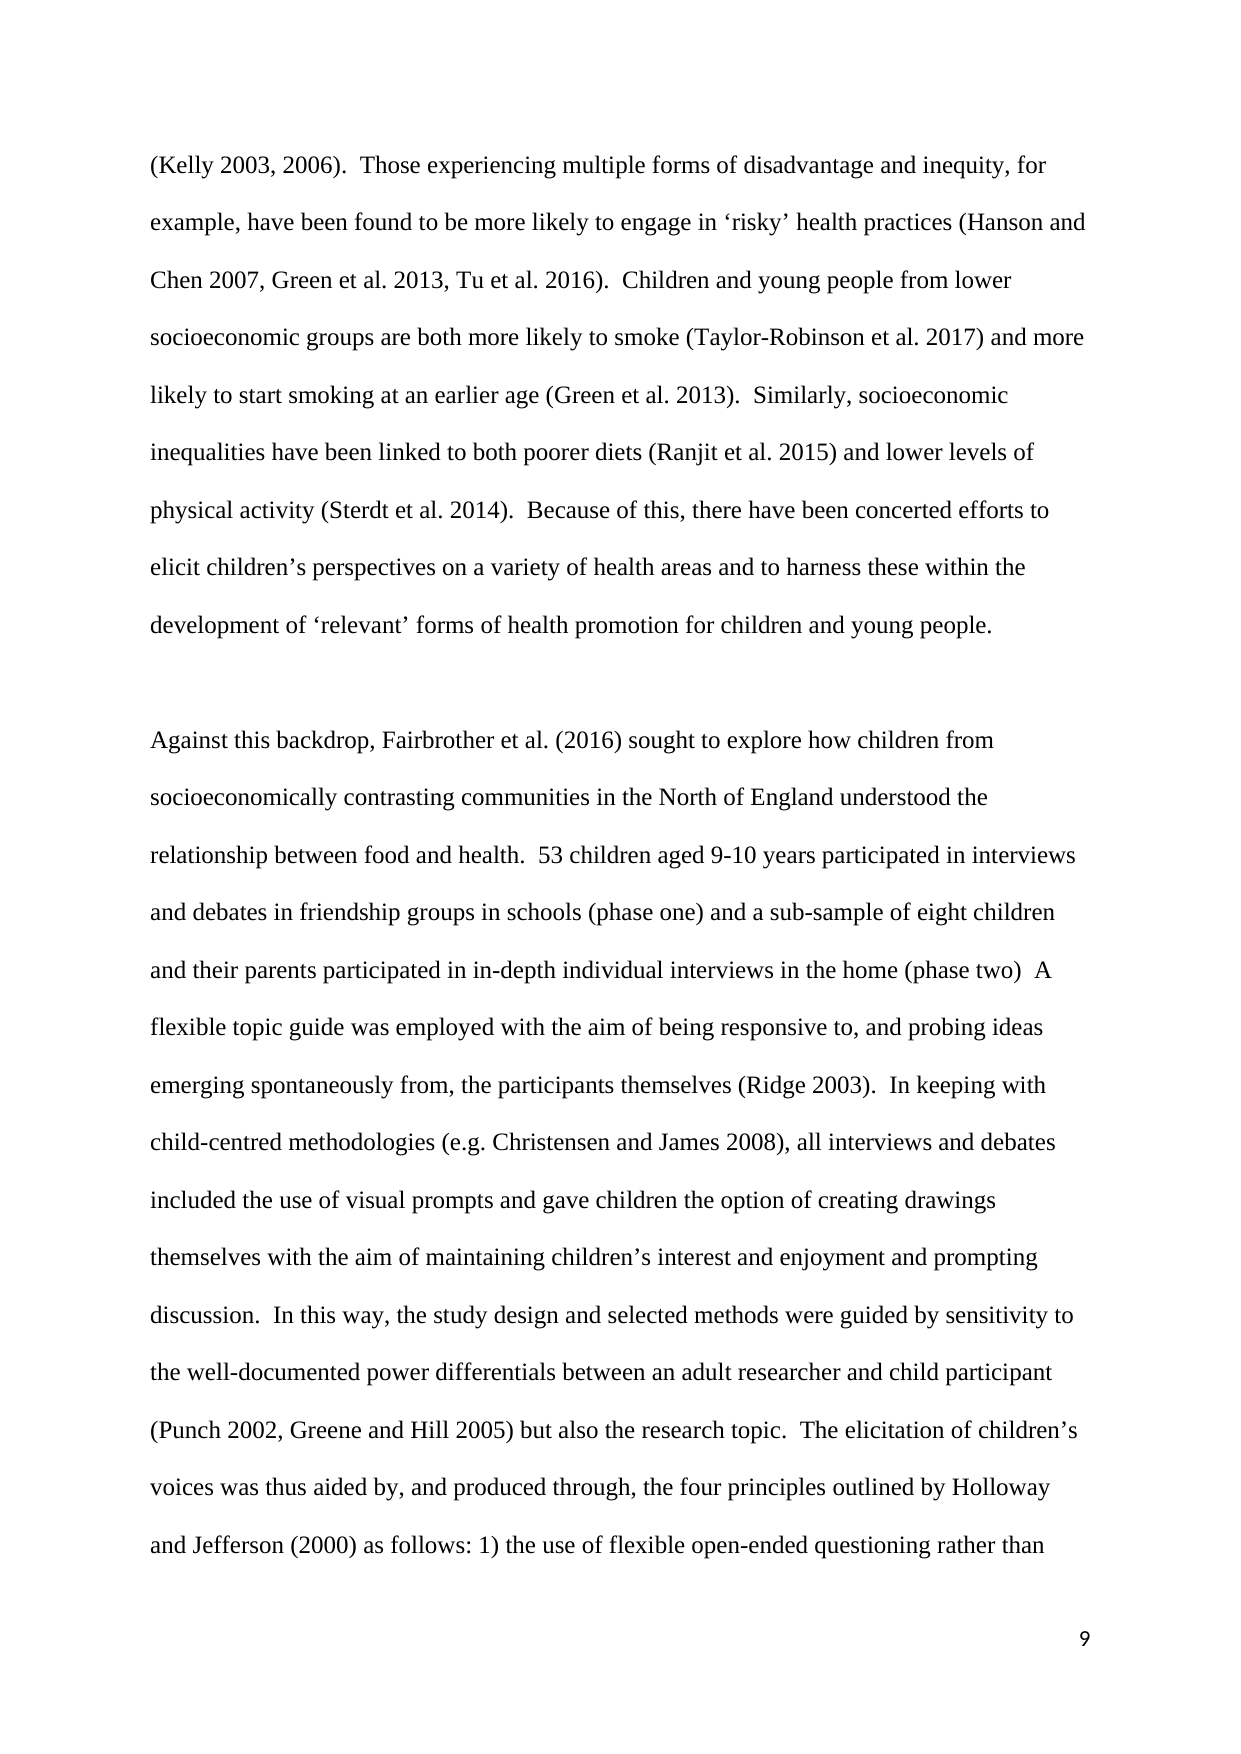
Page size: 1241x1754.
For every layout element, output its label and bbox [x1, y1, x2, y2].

text [150, 150, 1090, 639]
text [150, 725, 1090, 1559]
